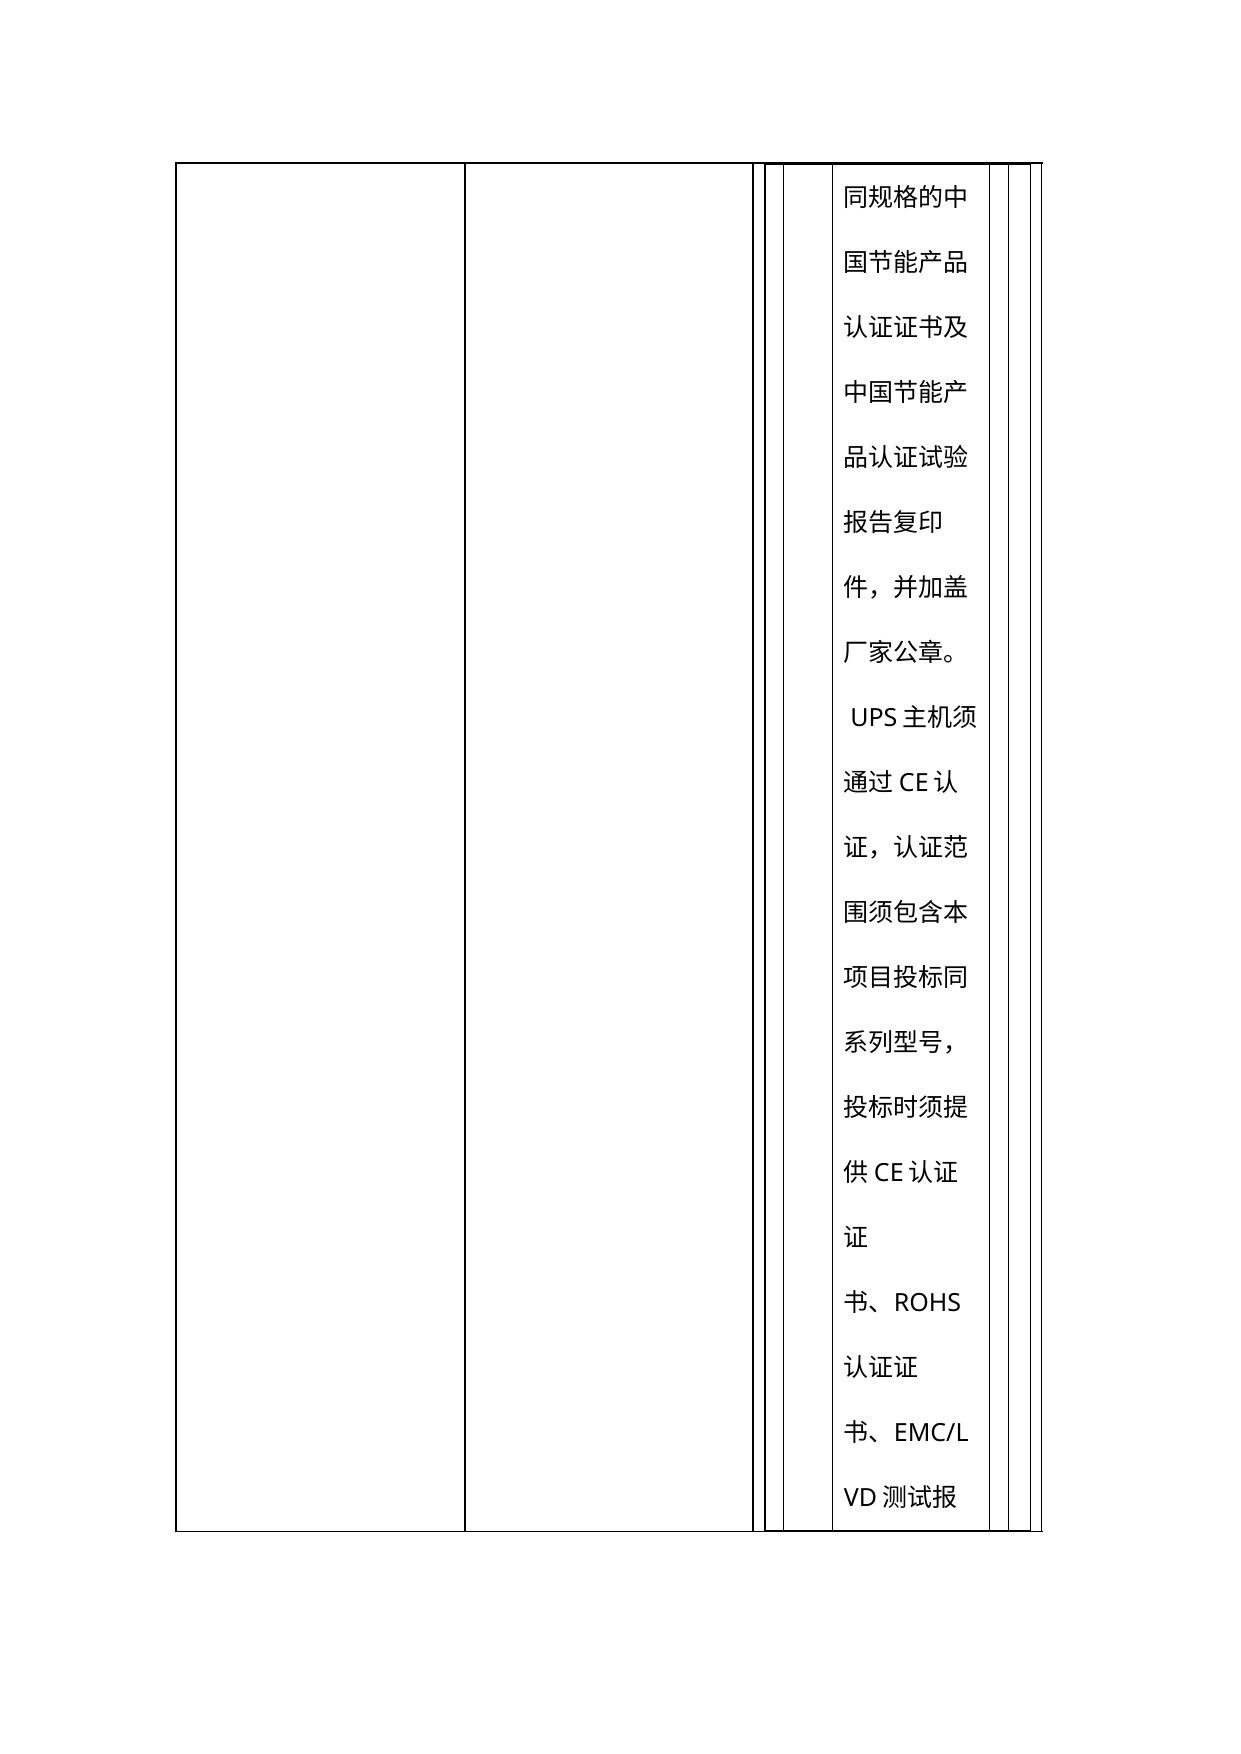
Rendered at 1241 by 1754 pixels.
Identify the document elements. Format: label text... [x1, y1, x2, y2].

table_cell [466, 164, 752, 1531]
table_cell [833, 165, 989, 1530]
table_cell [784, 165, 832, 1530]
table_cell [766, 165, 783, 1530]
table_cell [1009, 165, 1030, 1530]
table_cell [990, 165, 1008, 1530]
table_cell [754, 164, 764, 1531]
table_cell [1031, 164, 1041, 1531]
table_cell 1 [177, 164, 464, 1531]
